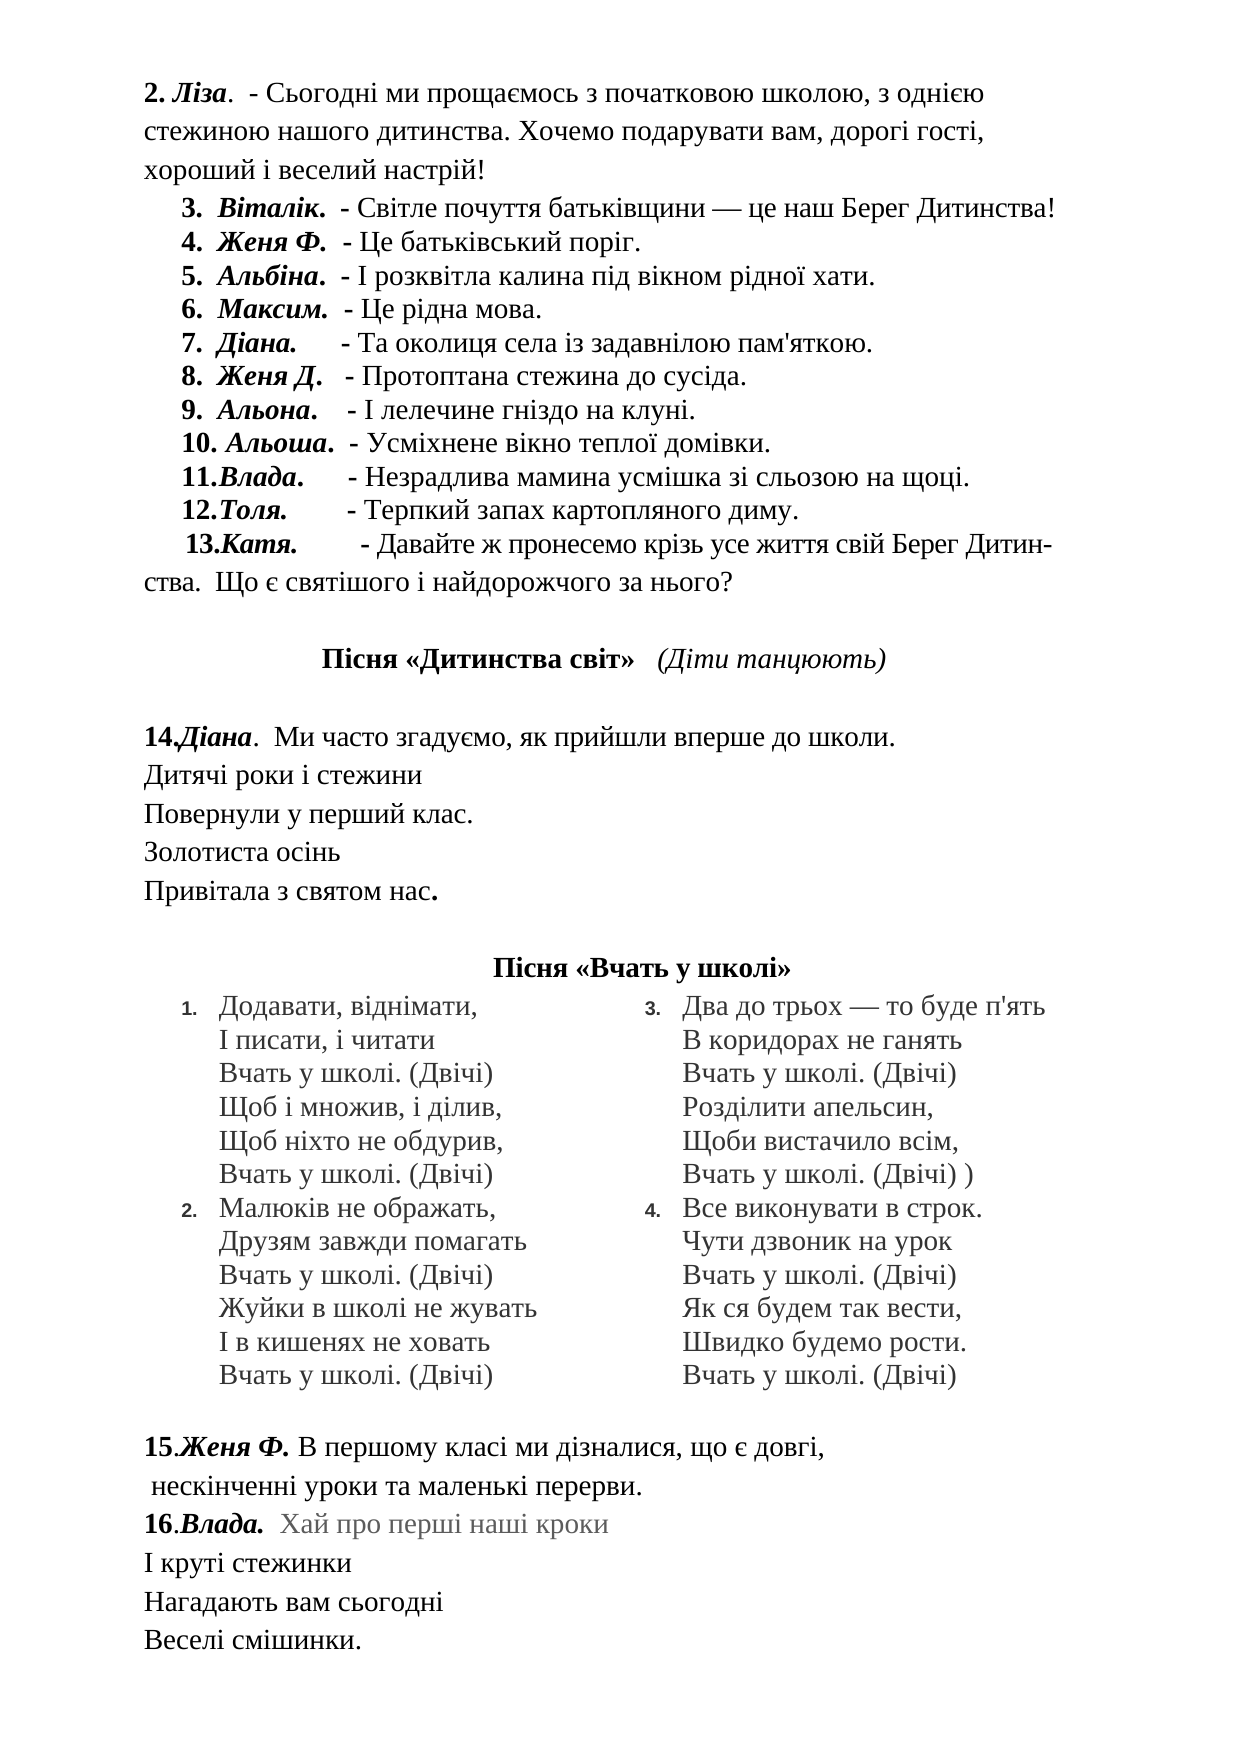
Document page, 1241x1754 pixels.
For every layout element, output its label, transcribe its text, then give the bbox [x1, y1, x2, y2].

list Толя. - Терпкий запах картопляного диму. [181, 492, 1064, 526]
text 15.Женя Ф. В першому класі ми дізналися, що є довгі, [143, 1429, 1064, 1463]
list Женя Д. - Протоптана стежина до сусіда. [181, 358, 1064, 392]
text Пісня «Вчать у школі» [143, 950, 1064, 983]
text Нагадають вам сьогодні [143, 1584, 1064, 1617]
list Все виконувати в строк. Чути дзвоник на урок Вчать у школі. (Двічі) Як ся будем так вести, Швидко будемо рости. Вчать у школі. (Двічі) [644, 1190, 1064, 1391]
text Веселі смішинки. [143, 1622, 1064, 1656]
list Альбіна. - І розквітла калина під вікном рідної хати. [181, 258, 1064, 291]
text 13.Катя. - Давайте ж пронесемо крізь усе життя свій Берег Дитин-ства. Що є святішого і найдорожчого за нього? [143, 526, 1064, 598]
list Женя Ф. - Це батьківський поріг. [181, 224, 1064, 258]
text Пісня «Дитинства світ» (Діти танцюють) [143, 642, 1064, 675]
text нескінченні уроки та маленькі перерви. [143, 1468, 1064, 1502]
text Золотиста осінь [143, 834, 1064, 868]
text 16.Влада. Хай про перші наші кроки [143, 1507, 1064, 1540]
text Дитячі роки і стежини [143, 757, 1064, 791]
list Діана. - Та околиця села із задавнілою пам'яткою. [181, 325, 1064, 358]
text І круті стежинки [143, 1545, 1064, 1579]
list Альона. - І лелечине гніздо на клуні. [181, 392, 1064, 425]
list Альоша. - Усміхнене вікно теплої домівки. [181, 425, 1064, 459]
text Повернули у перший клас. [143, 796, 1064, 829]
list Два до трьох — то буде п'ять В коридорах не ганять Вчать у школі. (Двічі) Розділити апельсин, Щоби вистачило всім, Вчать у школі. (Двічі) ) [644, 988, 1064, 1190]
text 2. Ліза. - Сьогодні ми прощаємось з початковою школою, з однією стежиною нашого дитинства. Хочемо подарувати вам, дорогі гості, хороший і веселий настрій! [143, 75, 1064, 186]
list Влада. - Незрадлива мамина усмішка зі сльозою на щоці. [181, 459, 1064, 492]
text 14.Діана. Ми часто згадуємо, як прийшли вперше до школи. [143, 719, 1064, 752]
list Віталік. - Світле почуття батьківщини — це наш Берег Дитинства! [181, 191, 1064, 224]
list Максим. - Це рідна мова. [181, 291, 1064, 325]
list Малюків не ображать, Друзям завжди помагать Вчать у школі. (Двічі) Жуйки в школі не жувать І в кишенях не ховать Вчать у школі. (Двічі) [181, 1190, 601, 1391]
list Додавати, віднімати, І писати, і читати Вчать у школі. (Двічі) Щоб і множив, і ділив, Щоб ніхто не обдурив, Вчать у школі. (Двічі) [181, 988, 601, 1190]
text Привітала з святом нас. [143, 873, 1064, 906]
